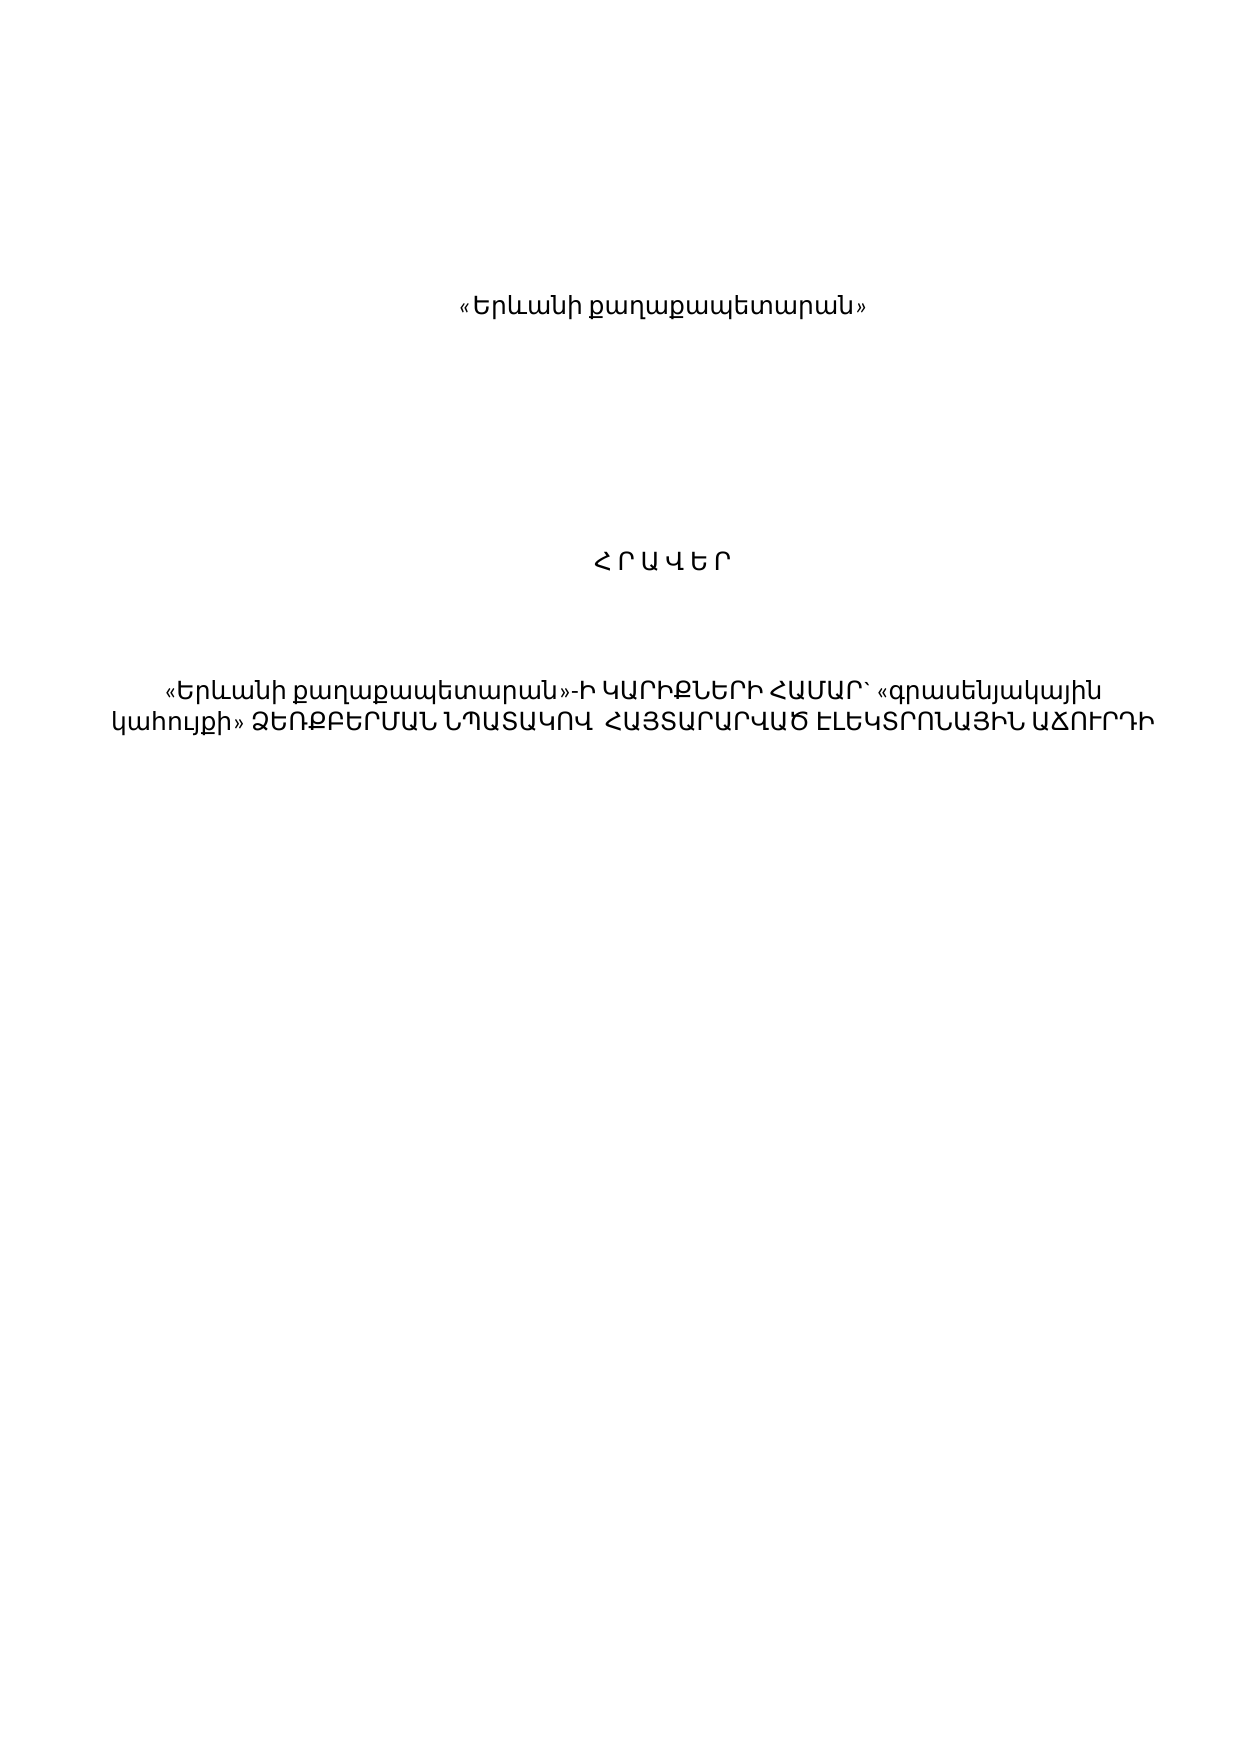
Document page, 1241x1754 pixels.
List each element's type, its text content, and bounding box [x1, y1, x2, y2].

text «Երևանի քաղաքապետարան»-Ի ԿԱՐԻՔՆԵՐԻ ՀԱՄԱՐ` «գրասենյակային կահույքի» ՁԵՌՔԲԵՐՄԱՆ ՆՊԱՏԱԿՈՎ ՀԱՅՏԱՐԱՐՎԱԾ ԷԼԵԿՏՐՈՆԱՅԻՆ ԱՃՈՒՐԴԻ [94, 676, 1172, 737]
text Հ Ր Ա Վ Ե Ր [94, 546, 1172, 577]
text « Երևանի քաղաքապետարան» [94, 290, 1172, 321]
